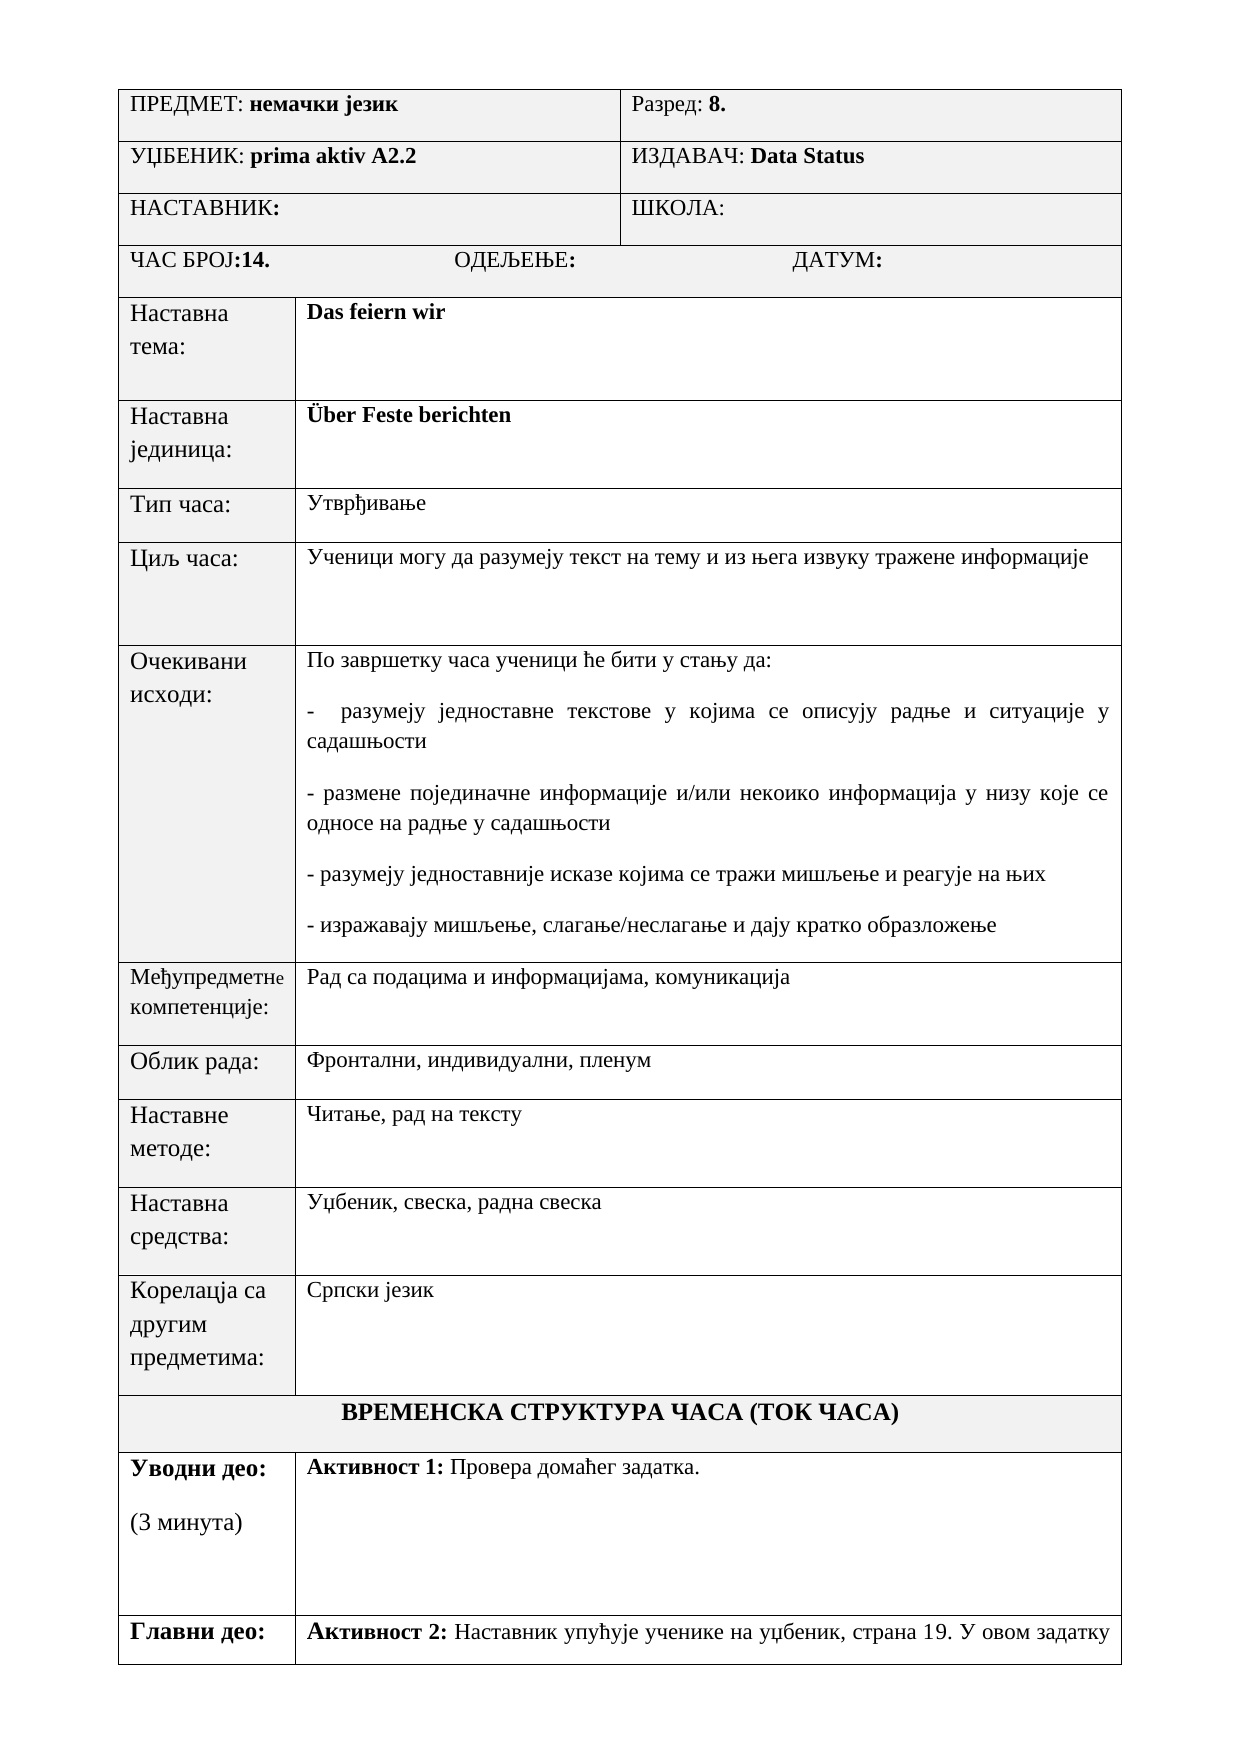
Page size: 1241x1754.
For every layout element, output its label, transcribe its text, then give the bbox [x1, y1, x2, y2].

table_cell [296, 1616, 1121, 1664]
table_cell Корелацја са другим предметима: [119, 1276, 295, 1395]
table_cell Српски језик [296, 1276, 1121, 1395]
table_cell Очекивани исходи: [119, 646, 295, 962]
table_cell Читање, рад на тексту [296, 1100, 1121, 1187]
table_cell Ученици могу да разумеју текст на тему и из њега извуку тражене информације [296, 543, 1121, 645]
table_cell Активност 1: Провера домаћег задатка. [296, 1453, 1121, 1615]
table_cell ЧАС БРОЈ:14. [119, 246, 443, 297]
table_header Разред: 8. [621, 90, 1121, 141]
table_cell ВРЕМЕНСКА СТРУКТУРА ЧАСА (ТОК ЧАСА) [119, 1396, 1121, 1452]
table_cell Облик рада: [119, 1046, 295, 1099]
table_cell Фронтални, индивидуални, пленум [296, 1046, 1121, 1099]
table_cell Über Feste berichten [296, 401, 1121, 488]
table_cell ДАТУМ: [781, 246, 1121, 297]
table_cell Циљ часа: [119, 543, 295, 645]
table_cell Рад са подацима и информацијама, комуникација [296, 963, 1121, 1045]
table_cell Уџбеник, свеска, радна свеска [296, 1188, 1121, 1274]
table_cell Наставна јединица: [119, 401, 295, 488]
table_cell Наставна средства: [119, 1188, 295, 1274]
table_header ПРЕДМЕТ: немачки језик [119, 90, 620, 141]
table_cell ОДЕЉЕЊЕ: [443, 246, 781, 297]
table_cell Утврђивање [296, 489, 1121, 542]
table_cell Das feiern wir [296, 298, 1121, 400]
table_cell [119, 1616, 295, 1664]
table_cell Међупредметне компетенције: [119, 963, 295, 1045]
table_cell УЏБЕНИК: prima aktiv A2.2 [119, 142, 620, 193]
table_cell Тип часа: [119, 489, 295, 542]
table_cell ИЗДАВАЧ: Data Status [621, 142, 1121, 193]
table_cell ШКОЛА: [621, 194, 1121, 245]
table_cell По завршетку часа ученици ће бити у стању да: - разумеју једноставне текстове у којима се описују радње и ситуације у садашњости - размене појединачне информације и/или некоико информација у низу које се односе на радње у садашњости - разумеју једноставније исказе којима се тражи мишљење и реагује на њих - изражавају мишљење, слагање/неслагање и дају кратко образложење [296, 646, 1121, 962]
table_cell НАСТАВНИК: [119, 194, 620, 245]
table_cell Наставна тема: [119, 298, 295, 400]
table_cell Наставне методе: [119, 1100, 295, 1187]
table_cell Уводни део: (3 минута) [119, 1453, 295, 1615]
